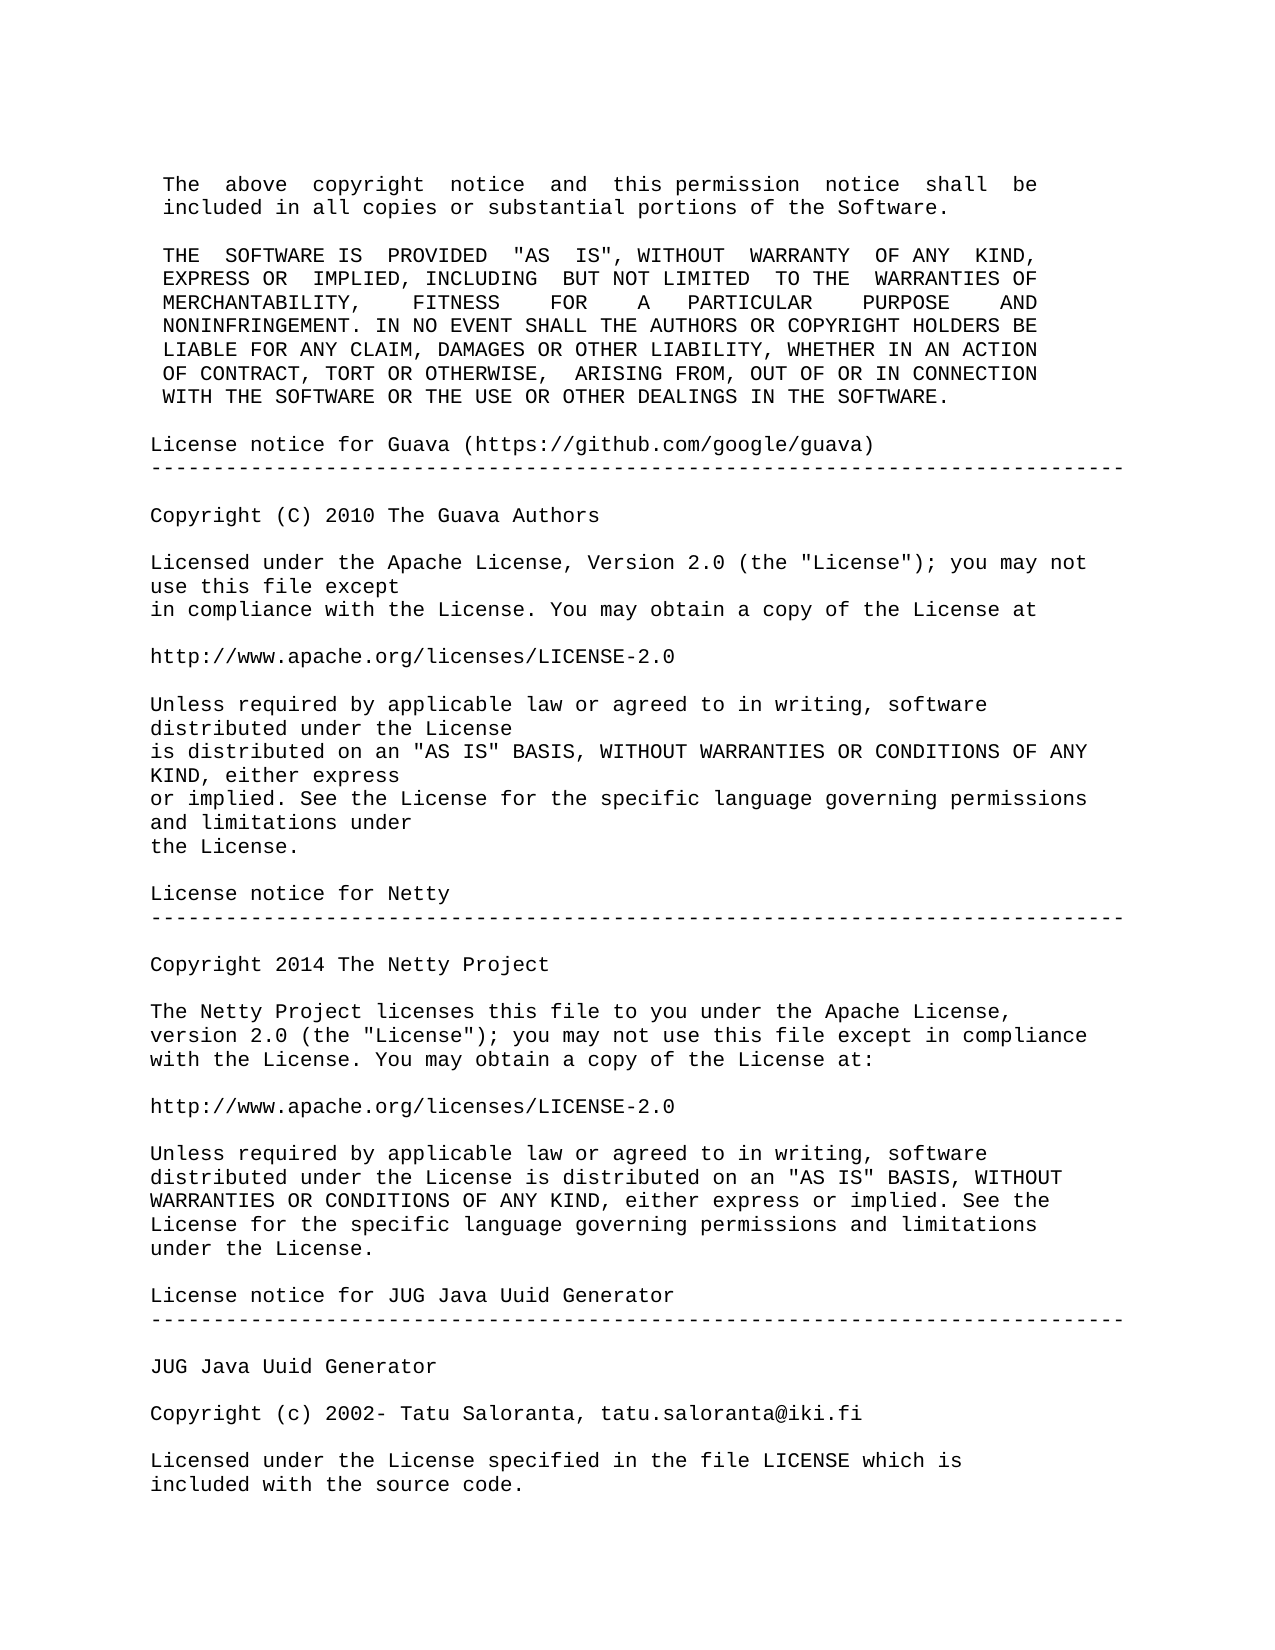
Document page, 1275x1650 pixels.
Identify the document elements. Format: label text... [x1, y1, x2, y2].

text or implied. See the License for the specific language governing permissions and limitations under [150, 788, 1125, 836]
text included with the source code. [150, 1474, 1125, 1498]
text is distributed on an "AS IS" BASIS, WITHOUT WARRANTIES OR CONDITIONS OF ANY KIND, either express [150, 741, 1125, 788]
text MERCHANTABILITY, FITNESS FOR A PARTICULAR PURPOSE AND [150, 292, 1125, 316]
text under the License. [150, 1238, 1125, 1261]
text Copyright 2014 The Netty Project [150, 954, 1125, 978]
text version 2.0 (the "License"); you may not use this file except in compliance [150, 1025, 1125, 1048]
text License notice for Guava (https://github.com/google/guava) [150, 434, 1125, 457]
text with the License. You may obtain a copy of the License at: [150, 1048, 1125, 1072]
text distributed under the License is distributed on an "AS IS" BASIS, WITHOUT [150, 1167, 1125, 1190]
text ------------------------------------------------------------------------------ [150, 907, 1125, 930]
text ------------------------------------------------------------------------------ [150, 1309, 1125, 1332]
text WITH THE SOFTWARE OR THE USE OR OTHER DEALINGS IN THE SOFTWARE. [150, 386, 1125, 410]
text the License. [150, 836, 1125, 859]
text The above copyright notice and this permission notice shall be [150, 174, 1125, 197]
text THE SOFTWARE IS PROVIDED "AS IS", WITHOUT WARRANTY OF ANY KIND, [150, 244, 1125, 268]
text included in all copies or substantial portions of the Software. [150, 197, 1125, 221]
text in compliance with the License. You may obtain a copy of the License at [150, 599, 1125, 623]
text License for the specific language governing permissions and limitations [150, 1214, 1125, 1238]
text JUG Java Uuid Generator [150, 1356, 1125, 1379]
text Copyright (c) 2002- Tatu Saloranta, tatu.saloranta@iki.fi [150, 1403, 1125, 1427]
text Unless required by applicable law or agreed to in writing, software distributed under the License [150, 694, 1125, 741]
text License notice for JUG Java Uuid Generator [150, 1285, 1125, 1309]
text http://www.apache.org/licenses/LICENSE-2.0 [150, 1096, 1125, 1119]
text ------------------------------------------------------------------------------ [150, 457, 1125, 481]
text Licensed under the Apache License, Version 2.0 (the "License"); you may not use this file except [150, 552, 1125, 599]
text LIABLE FOR ANY CLAIM, DAMAGES OR OTHER LIABILITY, WHETHER IN AN ACTION [150, 339, 1125, 363]
text OF CONTRACT, TORT OR OTHERWISE, ARISING FROM, OUT OF OR IN CONNECTION [150, 363, 1125, 386]
text EXPRESS OR IMPLIED, INCLUDING BUT NOT LIMITED TO THE WARRANTIES OF [150, 268, 1125, 292]
text NONINFRINGEMENT. IN NO EVENT SHALL THE AUTHORS OR COPYRIGHT HOLDERS BE [150, 316, 1125, 339]
text WARRANTIES OR CONDITIONS OF ANY KIND, either express or implied. See the [150, 1190, 1125, 1214]
text Licensed under the License specified in the file LICENSE which is [150, 1451, 1125, 1474]
text License notice for Netty [150, 883, 1125, 907]
text Copyright (C) 2010 The Guava Authors [150, 505, 1125, 528]
text http://www.apache.org/licenses/LICENSE-2.0 [150, 647, 1125, 670]
text The Netty Project licenses this file to you under the Apache License, [150, 1001, 1125, 1025]
text Unless required by applicable law or agreed to in writing, software [150, 1143, 1125, 1167]
